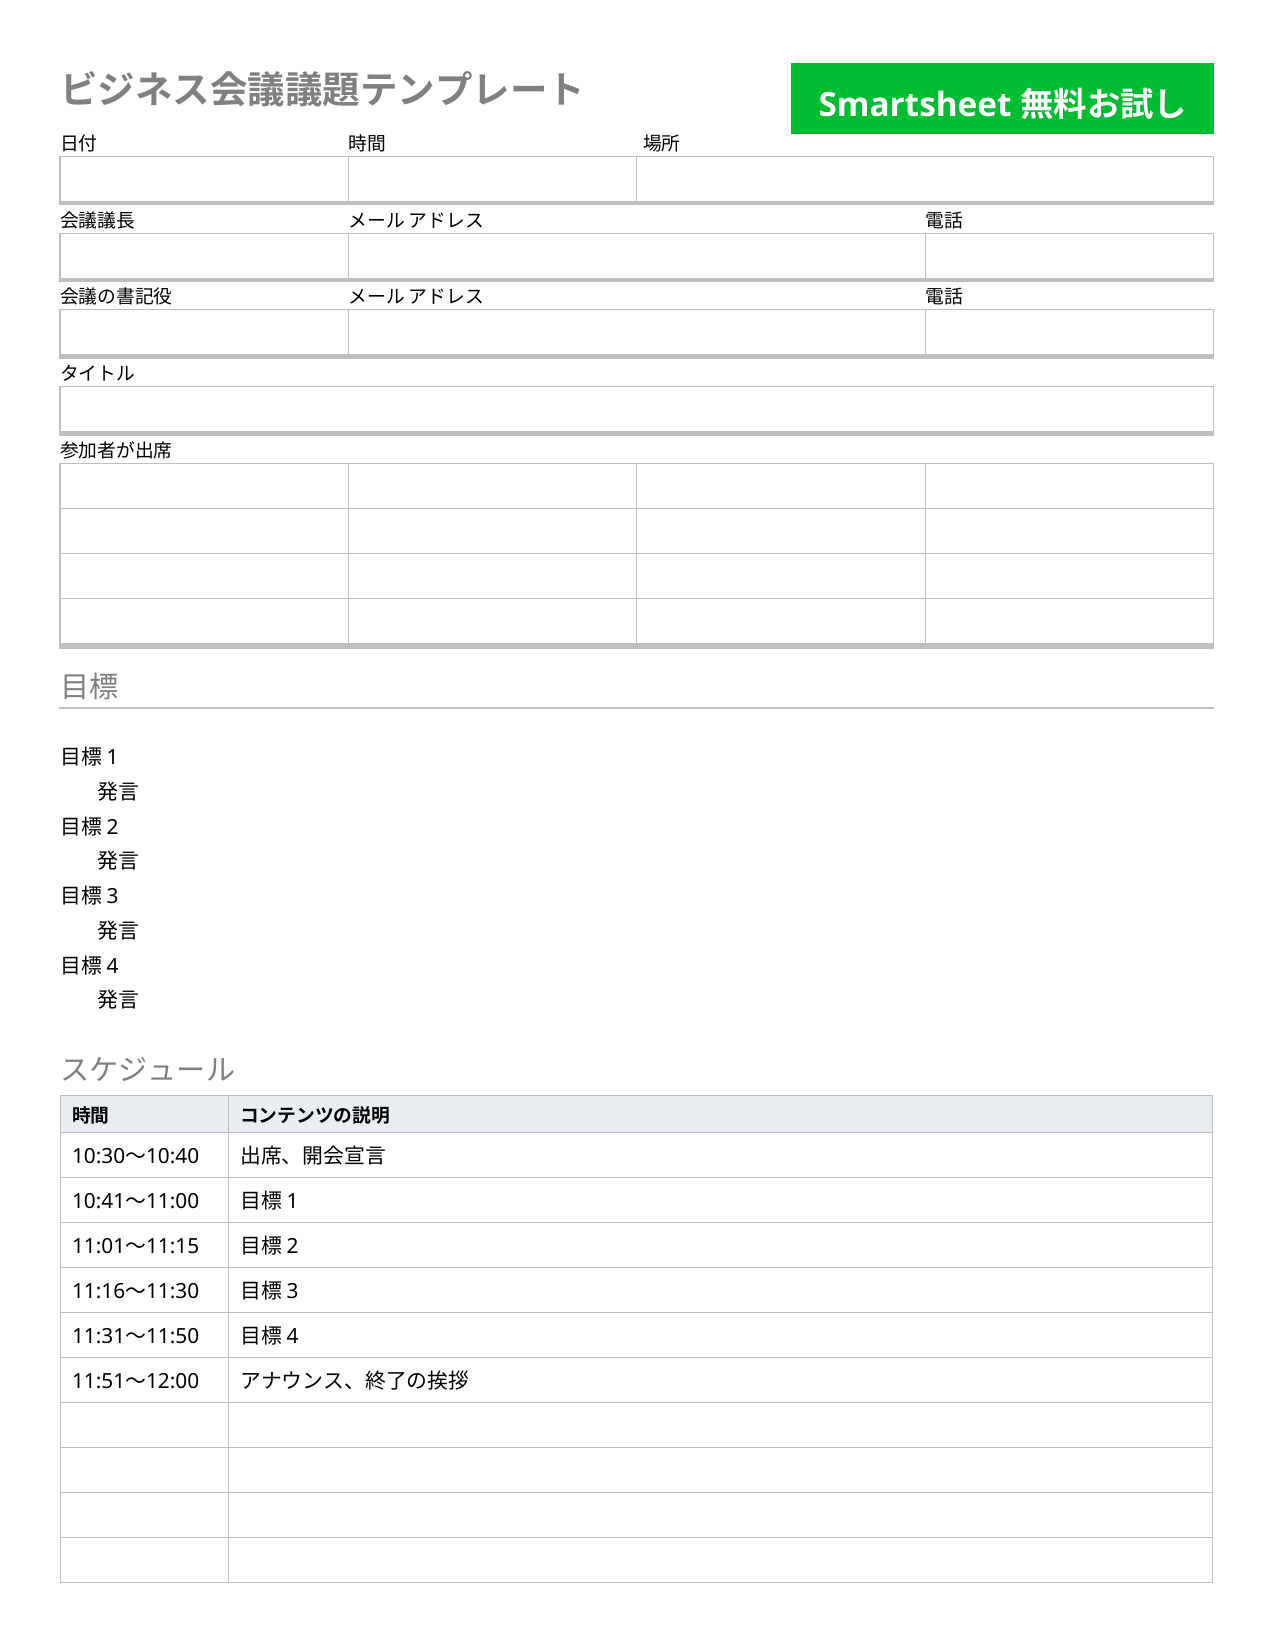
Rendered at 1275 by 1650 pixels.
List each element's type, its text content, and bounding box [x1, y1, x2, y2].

table_cell [637, 157, 1213, 201]
table_cell メール アドレス [349, 282, 925, 309]
table_cell [637, 464, 925, 508]
table_cell 参加者が出席 [60, 436, 1214, 463]
table_cell 10:41～11:00 [61, 1178, 228, 1222]
table_cell [61, 387, 1213, 431]
table_cell [229, 1493, 1212, 1537]
text 発言 [60, 775, 1215, 806]
table_cell [61, 599, 348, 643]
table_cell [61, 1448, 228, 1492]
table_cell 11:51～12:00 [61, 1358, 228, 1402]
table_cell 電話 [925, 205, 1214, 232]
table_cell メール アドレス [349, 205, 925, 232]
table_cell [926, 464, 1213, 508]
table_cell [349, 157, 636, 201]
text 目標 1 [60, 741, 1215, 771]
table_header 日付 [60, 129, 348, 156]
table_header 場所 [637, 129, 1214, 156]
table_cell [349, 464, 636, 508]
table_cell アナウンス、終了の挨拶 [229, 1358, 1212, 1402]
table_cell [926, 554, 1213, 598]
table_cell 目標 1 [229, 1178, 1212, 1222]
table_cell [637, 599, 925, 643]
table_cell 目標 4 [229, 1313, 1212, 1357]
table_cell 会議議長 [60, 205, 348, 232]
table_cell 目標 2 [229, 1223, 1212, 1267]
text 発言 [60, 984, 1215, 1014]
table_cell [61, 1493, 228, 1537]
table_cell [349, 599, 636, 643]
table_cell [926, 509, 1213, 553]
table_cell タイトル [60, 359, 1214, 386]
table_cell [61, 464, 348, 508]
table_cell [61, 509, 348, 553]
table_cell [61, 1538, 228, 1582]
table_cell [926, 234, 1213, 277]
table_cell 出席、開会宣言 [229, 1133, 1212, 1177]
table_header 時間 [61, 1096, 228, 1132]
table_cell 11:16～11:30 [61, 1268, 228, 1312]
text ビジネス会議議題テンプレート [60, 60, 1215, 114]
table_cell [61, 1403, 228, 1447]
text 目標 4 [60, 949, 1215, 979]
table_cell [61, 554, 348, 598]
table_cell 電話 [925, 282, 1214, 309]
table_cell 会議の書記役 [60, 282, 348, 309]
text 目標 [60, 663, 1215, 706]
text 発言 [60, 914, 1215, 944]
table_cell [229, 1448, 1212, 1492]
text 目標 3 [60, 879, 1215, 910]
table_cell 目標 3 [229, 1268, 1212, 1312]
table_cell 11:31～11:50 [61, 1313, 228, 1357]
table_cell [926, 310, 1213, 354]
table_cell [637, 509, 925, 553]
table_cell [61, 157, 348, 201]
text スケジュール [60, 1047, 1215, 1089]
text 発言 [60, 845, 1215, 875]
table_header コンテンツの説明 [229, 1096, 1212, 1132]
table_cell [349, 234, 925, 277]
table_cell [229, 1403, 1212, 1447]
table_cell [349, 554, 636, 598]
table_cell [61, 234, 348, 277]
table_cell [61, 310, 348, 354]
table_cell [229, 1538, 1212, 1582]
table_cell [926, 599, 1213, 643]
table_cell 11:01～11:15 [61, 1223, 228, 1267]
table_cell 10:30～10:40 [61, 1133, 228, 1177]
table_cell [349, 509, 636, 553]
table_cell [349, 310, 925, 354]
table_cell [637, 554, 925, 598]
text 目標 2 [60, 810, 1215, 840]
table_header 時間 [349, 129, 637, 156]
